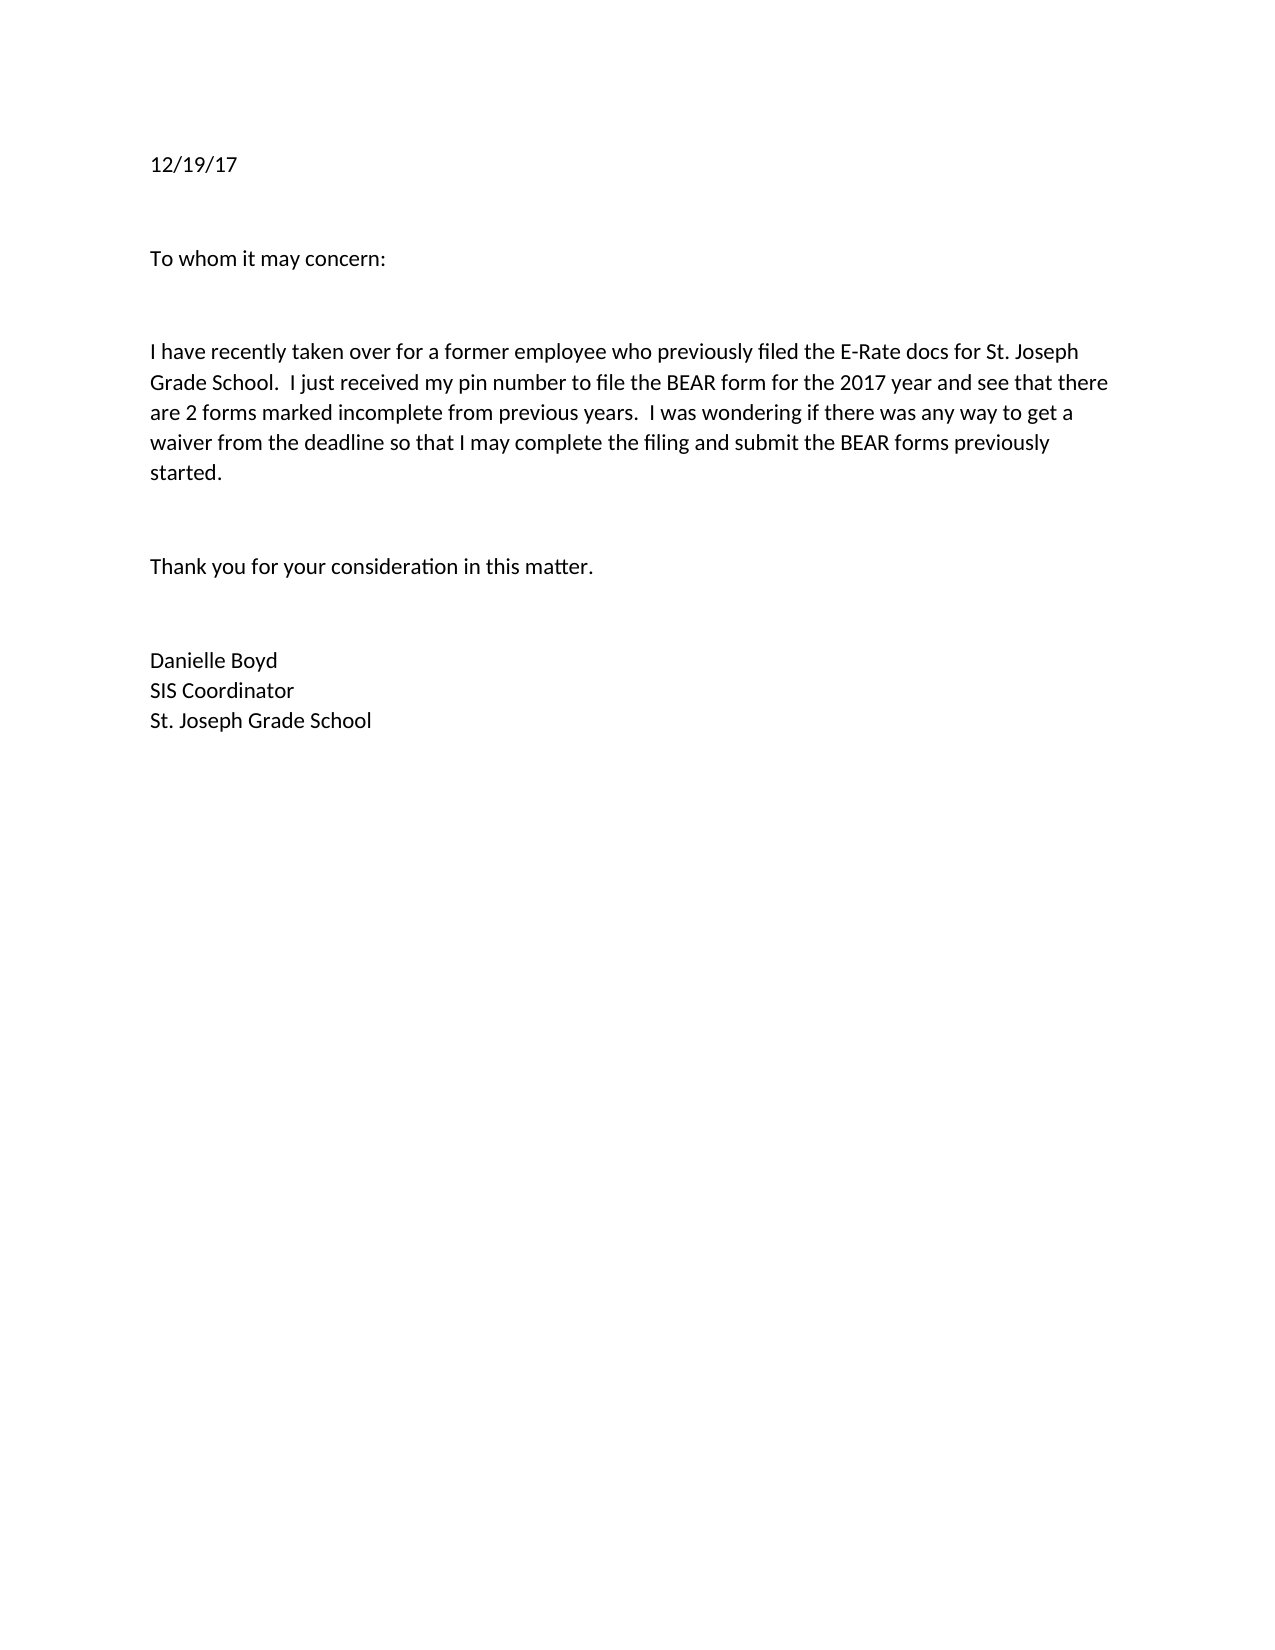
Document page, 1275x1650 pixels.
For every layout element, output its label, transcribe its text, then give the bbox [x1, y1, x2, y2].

text 12/19/17 [150, 150, 1125, 178]
text St. Joseph Grade School [150, 706, 1125, 734]
text Thank you for your consideration in this matter. [150, 552, 1125, 580]
text Danielle Boyd [150, 646, 1125, 674]
text SIS Coordinator [150, 676, 1125, 704]
text I have recently taken over for a former employee who previously filed the E-Rate docs for St. Joseph Grade School. I just received my pin number to file the BEAR form for the 2017 year and see that there are 2 forms marked incomplete from previous years. I was wondering if there was any way to get a waiver from the deadline so that I may complete the filing and submit the BEAR forms previously started. [150, 337, 1125, 486]
text To whom it may concern: [150, 244, 1125, 272]
